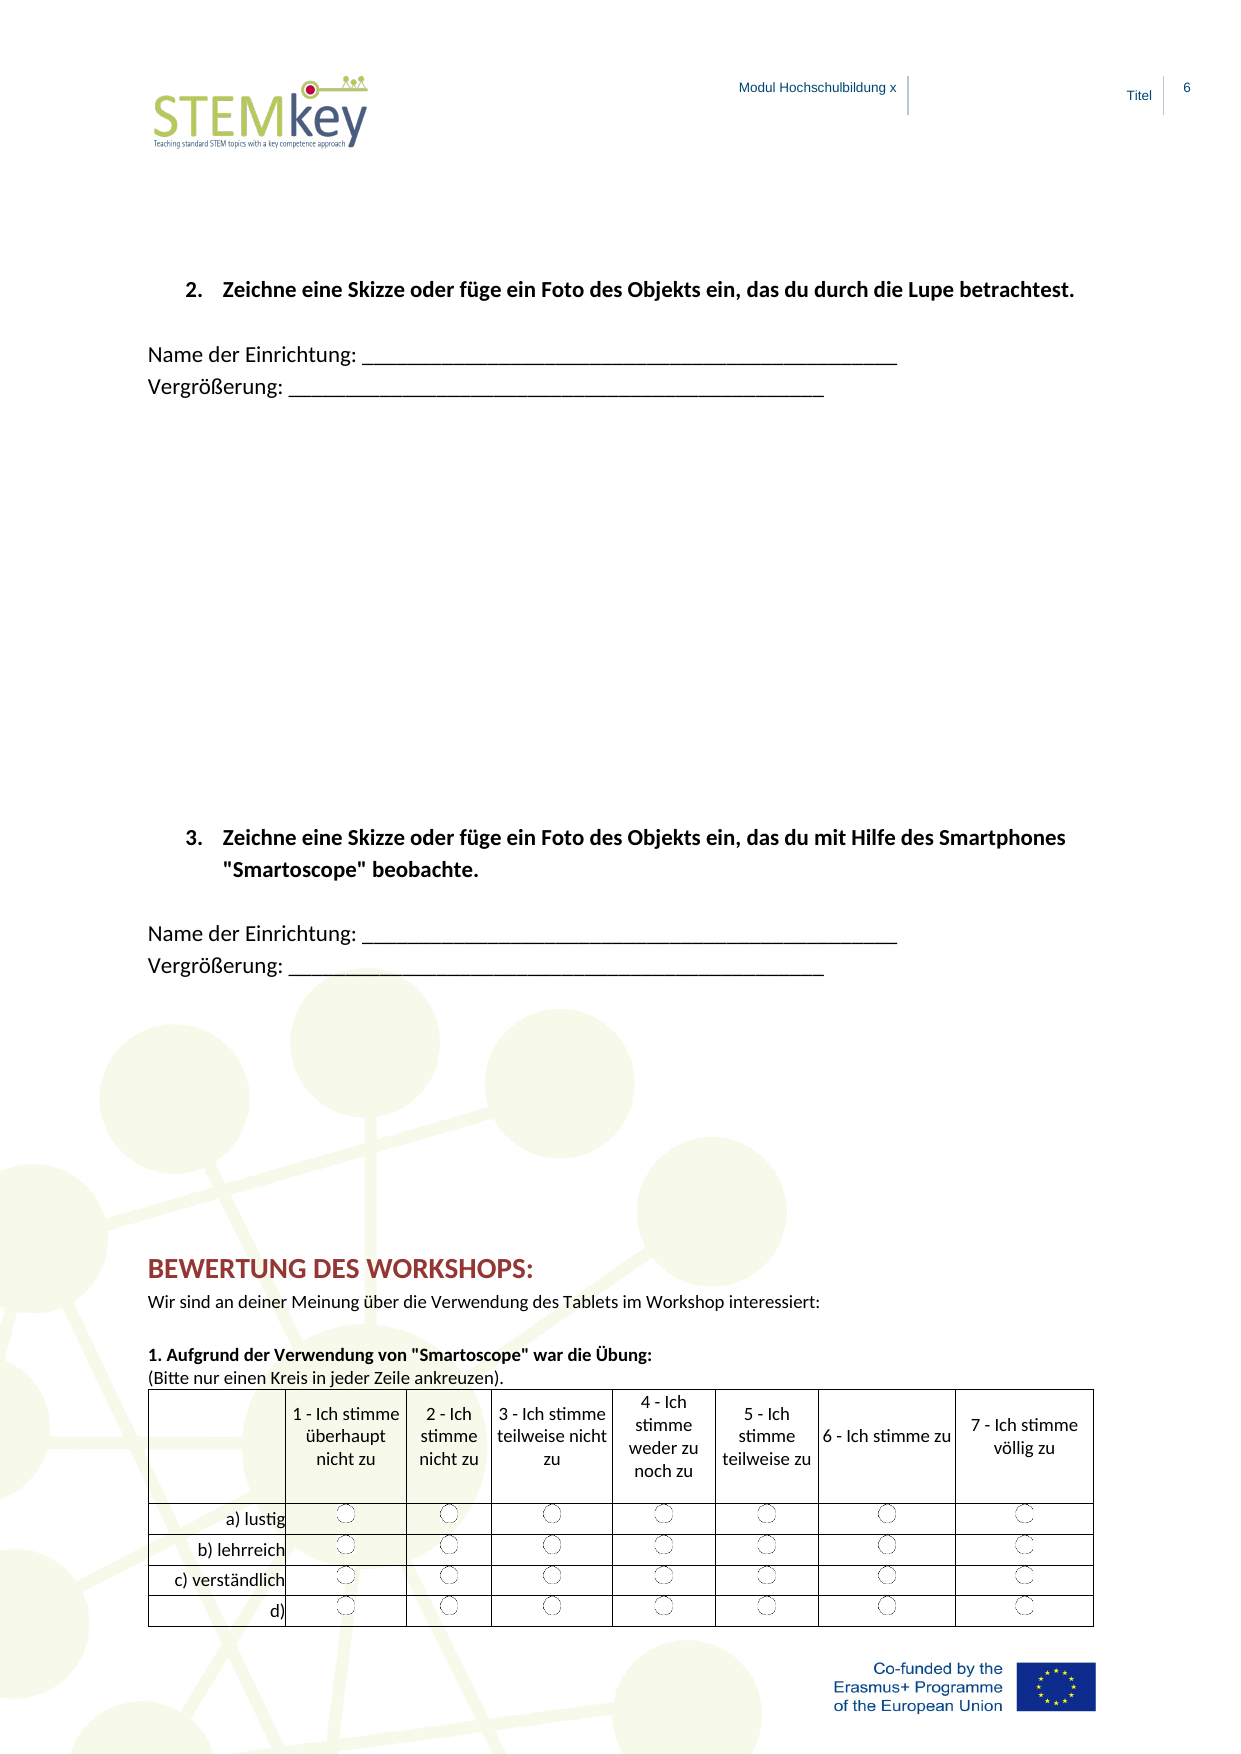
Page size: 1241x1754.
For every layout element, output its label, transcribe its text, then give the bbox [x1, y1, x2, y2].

table_cell c) verständlich [149, 1566, 285, 1595]
picture [543, 1504, 561, 1523]
picture [440, 1566, 458, 1584]
text BEWERTUNG DES WORKSHOPS: [148, 1250, 1092, 1285]
text Wir sind an deiner Meinung über die Verwendung des Tablets im Workshop interessiert: [148, 1291, 1092, 1314]
picture [878, 1535, 896, 1554]
table_cell [613, 1535, 715, 1564]
text Vergrößerung: _______________________________________________ [148, 372, 1092, 400]
table_header 6 - Ich stimme zu [819, 1390, 955, 1503]
table_cell [492, 1504, 612, 1534]
picture [1015, 1504, 1034, 1523]
picture [440, 1504, 458, 1523]
text Vergrößerung: _______________________________________________ [148, 951, 1092, 979]
table_cell [716, 1596, 818, 1626]
table_cell [613, 1566, 715, 1595]
picture [818, 1648, 1109, 1725]
table_cell [819, 1596, 955, 1626]
list Zeichne eine Skizze oder füge ein Foto des Objekts ein, das du durch die Lupe betrachtest. [185, 275, 1092, 303]
table_cell [286, 1566, 406, 1595]
table_header 2 - Ich stimme nicht zu [407, 1390, 491, 1503]
text (Bitte nur einen Kreis in jeder Zeile ankreuzen). [148, 1366, 1092, 1389]
picture [543, 1566, 561, 1584]
picture [878, 1504, 896, 1523]
text Name der Einrichtung: _______________________________________________ [148, 919, 1092, 947]
table_cell [492, 1535, 612, 1564]
table_cell [819, 1566, 955, 1595]
picture [654, 1596, 673, 1615]
table_header 3 - Ich stimme teilweise nicht zu [492, 1390, 612, 1503]
picture [757, 1566, 776, 1584]
picture [147, 73, 370, 151]
picture [654, 1566, 673, 1584]
table_cell d) schlicht/einfach [149, 1596, 285, 1626]
picture [757, 1535, 776, 1554]
table_cell [407, 1504, 491, 1534]
text 1. Aufgrund der Verwendung von "Smartoscope" war die Übung: [148, 1343, 1092, 1366]
table_cell [956, 1535, 1093, 1564]
picture [543, 1596, 561, 1615]
picture [878, 1566, 896, 1584]
picture [757, 1596, 776, 1615]
table_cell [716, 1566, 818, 1595]
table_cell [286, 1504, 406, 1534]
table_cell [956, 1566, 1093, 1595]
picture [337, 1566, 355, 1584]
table_header 4 - Ich stimme weder zu noch zu [613, 1390, 715, 1503]
picture [337, 1504, 355, 1523]
table_header 7 - Ich stimme völlig zu [956, 1390, 1093, 1503]
picture [1015, 1566, 1034, 1584]
table_cell [819, 1535, 955, 1564]
table_cell [286, 1596, 406, 1626]
table_cell [407, 1535, 491, 1564]
picture [440, 1596, 458, 1615]
picture [337, 1596, 355, 1615]
table_cell a) lustig [149, 1504, 285, 1534]
table_cell [286, 1535, 406, 1564]
table_cell [407, 1566, 491, 1595]
list Zeichne eine Skizze oder füge ein Foto des Objekts ein, das du mit Hilfe des Smartphones "Smartoscope" beobachte. [185, 823, 1092, 883]
table_cell [819, 1504, 955, 1534]
table_cell [956, 1596, 1093, 1626]
picture [654, 1504, 673, 1523]
table_cell [407, 1596, 491, 1626]
table_cell [716, 1535, 818, 1564]
picture [337, 1535, 355, 1554]
table_header 1 - Ich stimme überhaupt nicht zu [286, 1390, 406, 1503]
picture [440, 1535, 458, 1554]
table_cell [956, 1504, 1093, 1534]
table_cell [492, 1566, 612, 1595]
table_header 5 - Ich stimme teilweise zu [716, 1390, 818, 1503]
picture [1015, 1596, 1034, 1615]
table_cell [613, 1504, 715, 1534]
picture [654, 1535, 673, 1554]
picture [878, 1596, 896, 1615]
picture [543, 1535, 561, 1554]
table_cell [492, 1596, 612, 1626]
table_cell b) lehrreich [149, 1535, 285, 1564]
picture [1015, 1535, 1034, 1554]
table_cell [613, 1596, 715, 1626]
table_header [149, 1390, 285, 1503]
text Name der Einrichtung: _______________________________________________ [148, 340, 1092, 368]
table_cell [716, 1504, 818, 1534]
picture [0, 949, 815, 1754]
picture [757, 1504, 776, 1523]
